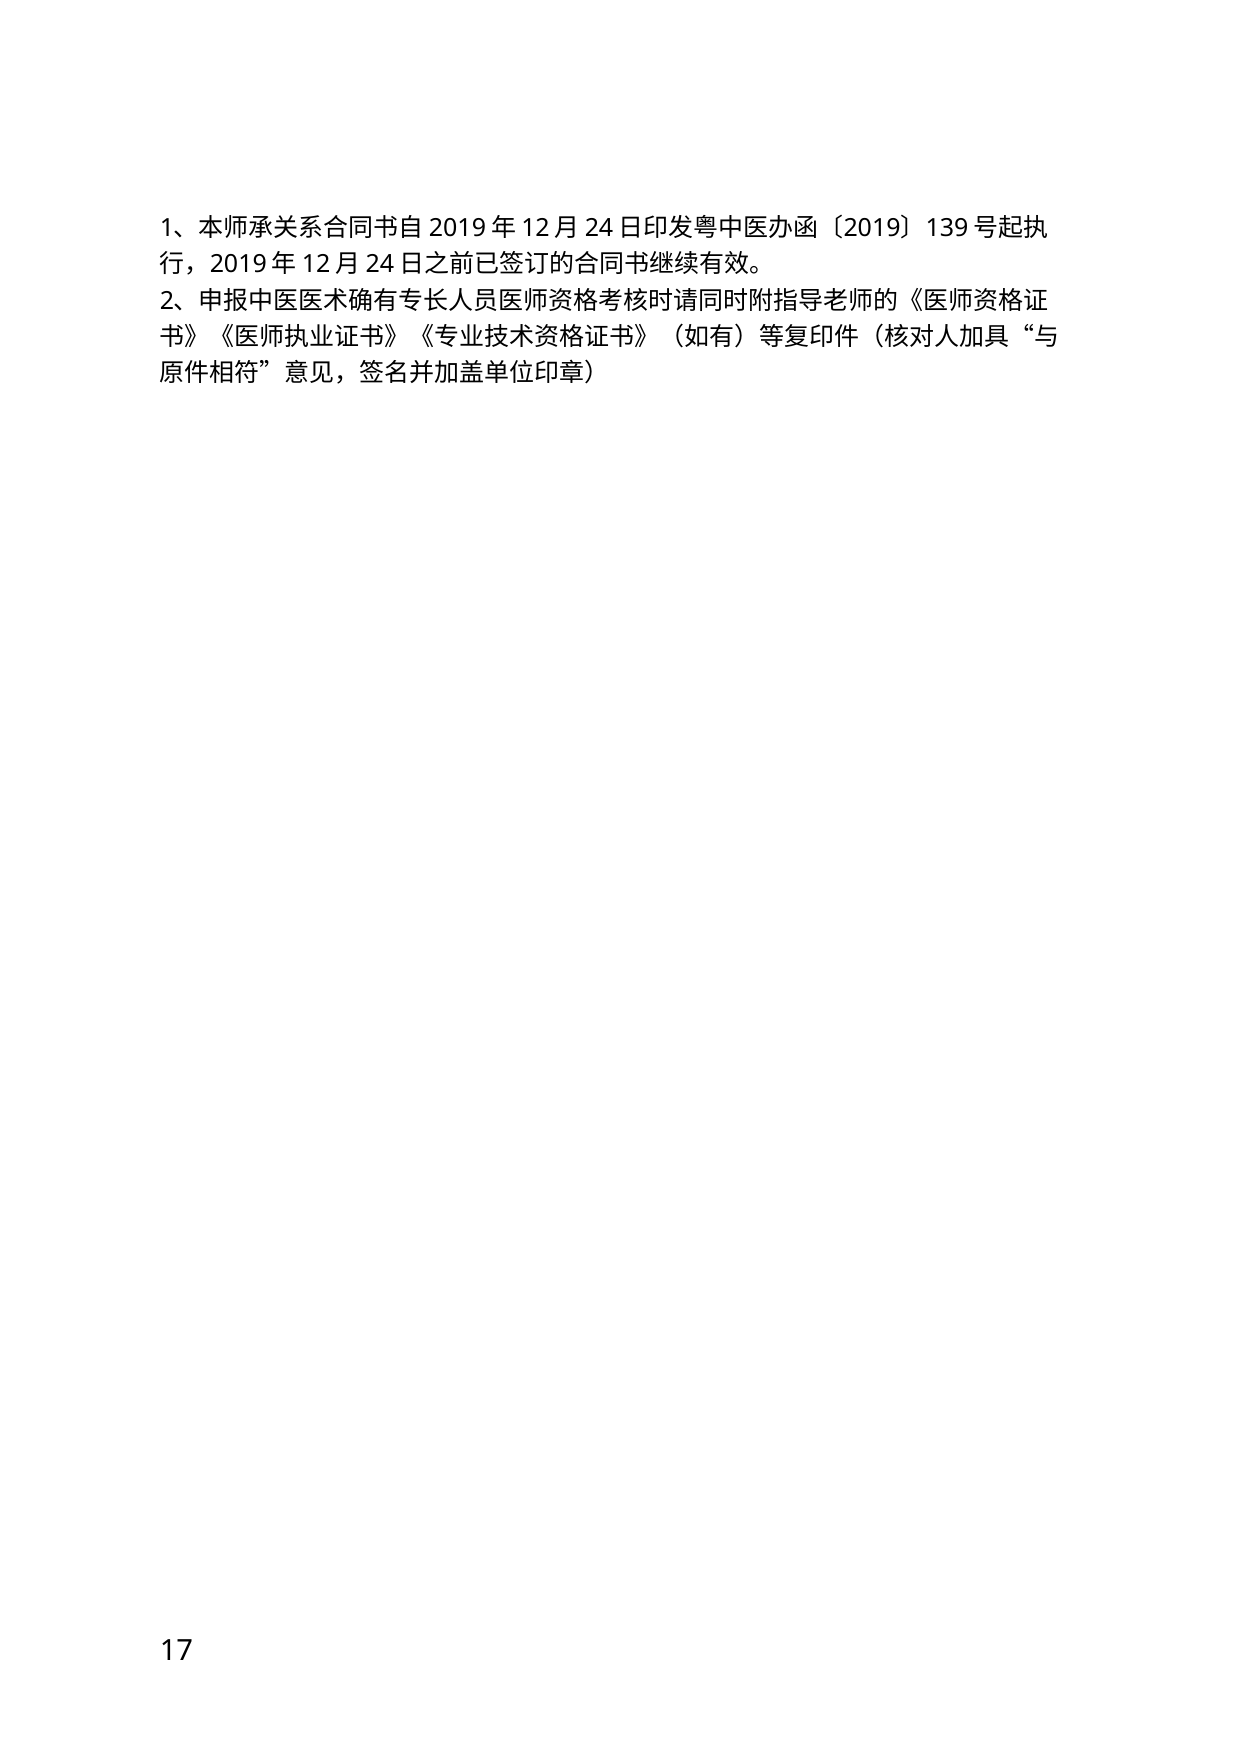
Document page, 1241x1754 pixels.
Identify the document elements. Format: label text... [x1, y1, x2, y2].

list 1、本师承关系合同书自2019年12月24日印发粤中医办函〔2019〕139号起执行，2019年12月24日之前已签订的合同书继续有效。 [159, 208, 1081, 280]
text 2、申报中医医术确有专长人员医师资格考核时请同时附指导老师的《医师资格证书》《医师执业证书》《专业技术资格证书》（如有）等复印件（核对人加具“与原件相符”意见，签名并加盖单位印章）附件6-1 [159, 280, 1081, 389]
